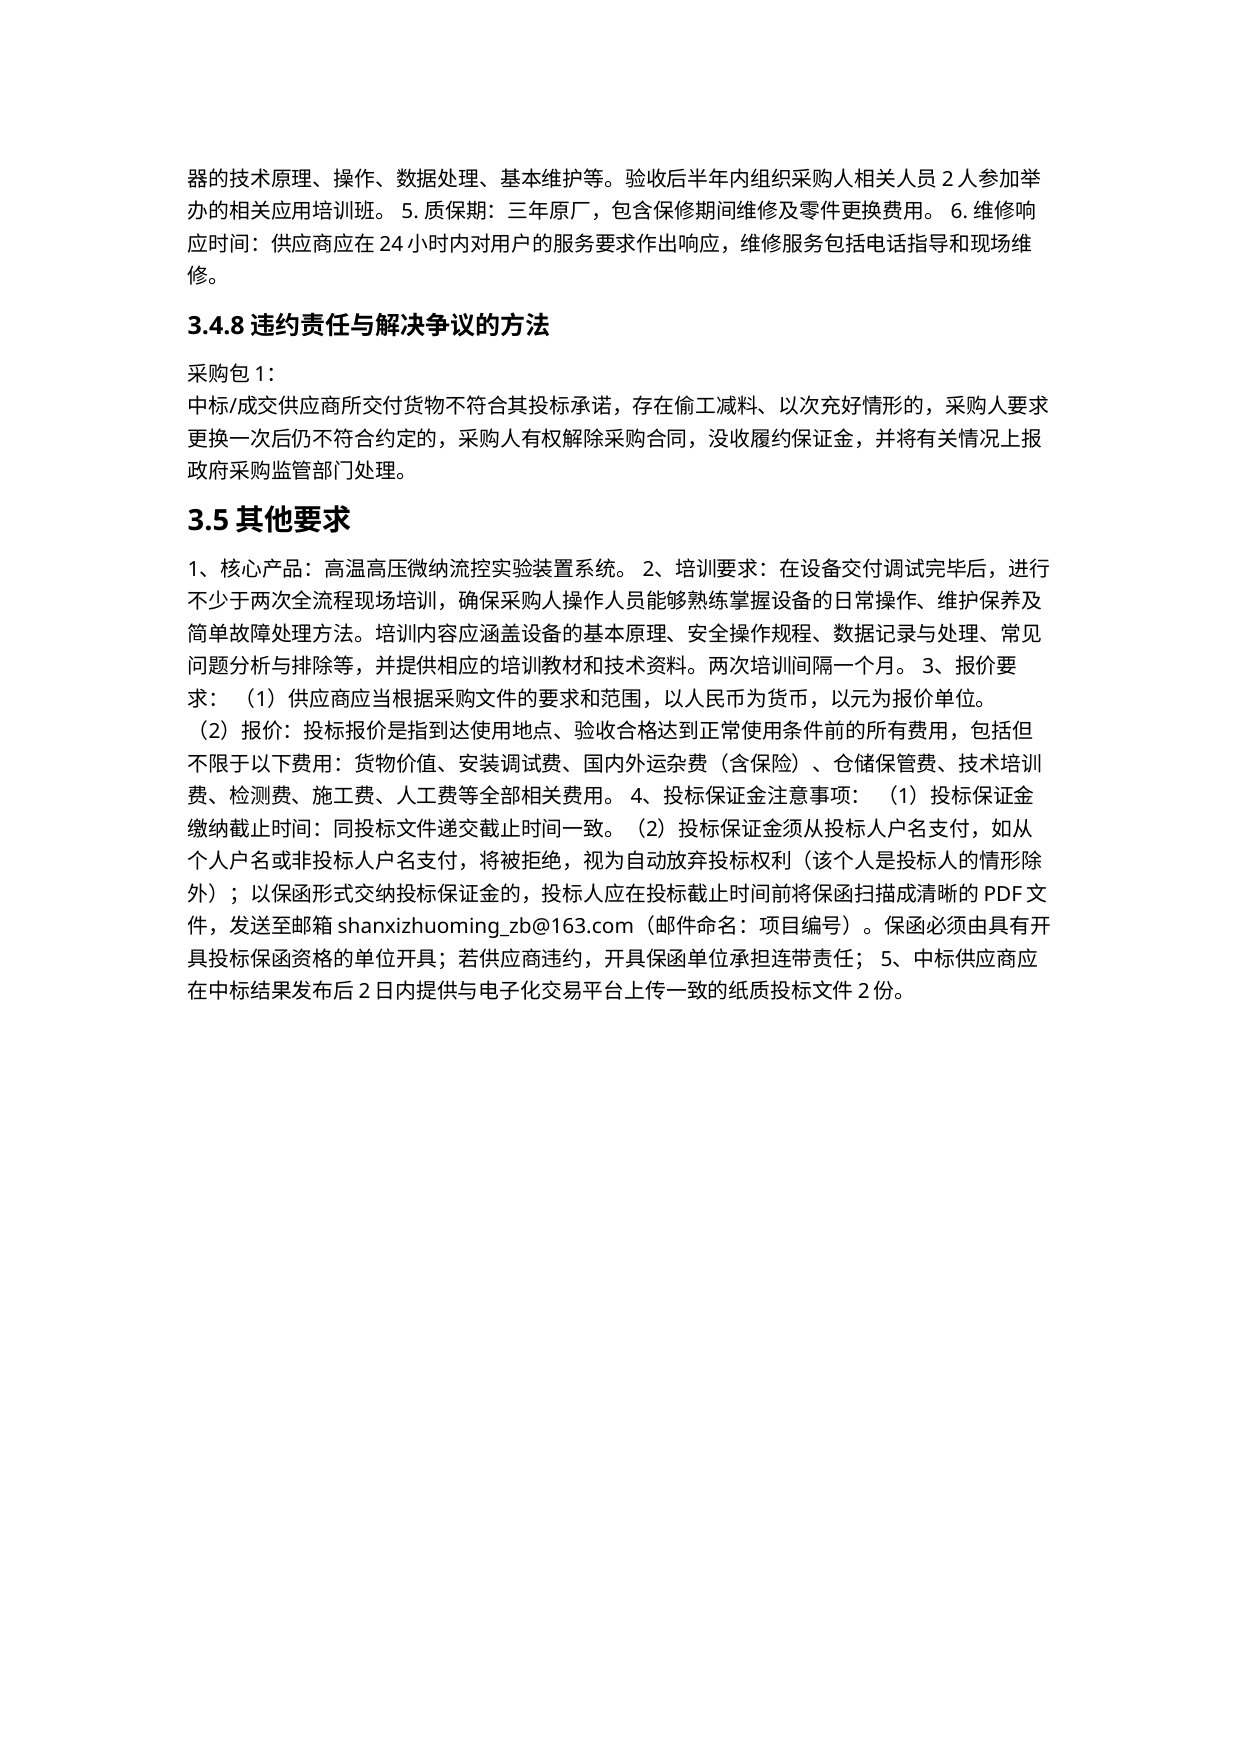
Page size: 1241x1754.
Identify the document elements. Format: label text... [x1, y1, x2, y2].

text 3.5其他要求 [187, 487, 1053, 552]
text 1、核心产品：高温高压微纳流控实验装置系统。 2、培训要求：在设备交付调试完毕后，进行不少于两次全流程现场培训，确保采购人操作人员能够熟练掌握设备的日常操作、维护保养及简单故障处理方法。培训内容应涵盖设备的基本原理、安全操作规程、数据记录与处理、常见问题分析与排除等，并提供相应的培训教材和技术资料。两次培训间隔一个月。 3、报价要求： （1）供应商应当根据采购文件的要求和范围，以人民币为货币，以元为报价单位。 （2）报价：投标报价是指到达使用地点、验收合格达到正常使用条件前的所有费用，包括但不限于以下费用：货物价值、安装调试费、国内外运杂费（含保险）、仓储保管费、技术培训费、检测费、施工费、人工费等全部相关费用。 4、投标保证金注意事项： （1）投标保证金缴纳截止时间：同投标文件递交截止时间一致。（2）投标保证金须从投标人户名支付，如从个人户名或非投标人户名支付，将被拒绝，视为自动放弃投标权利（该个人是投标人的情形除外）；以保函形式交纳投标保证金的，投标人应在投标截止时间前将保函扫描成清晰的PDF文件，发送至邮箱shanxizhuoming_zb@163.com（邮件命名：项目编号）。保函必须由具有开具投标保函资格的单位开具；若供应商违约，开具保函单位承担连带责任； 5、中标供应商应在中标结果发布后2日内提供与电子化交易平台上传一致的纸质投标文件2份。 [187, 552, 1053, 1007]
text 中标/成交供应商所交付货物不符合其投标承诺，存在偷工减料、以次充好情形的，采购人要求更换一次后仍不符合约定的，采购人有权解除采购合同，没收履约保证金，并将有关情况上报政府采购监管部门处理。 [187, 389, 1053, 487]
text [187, 162, 1053, 292]
text 3.4.8违约责任与解决争议的方法 [187, 292, 1053, 357]
text 采购包1： [187, 357, 1053, 389]
